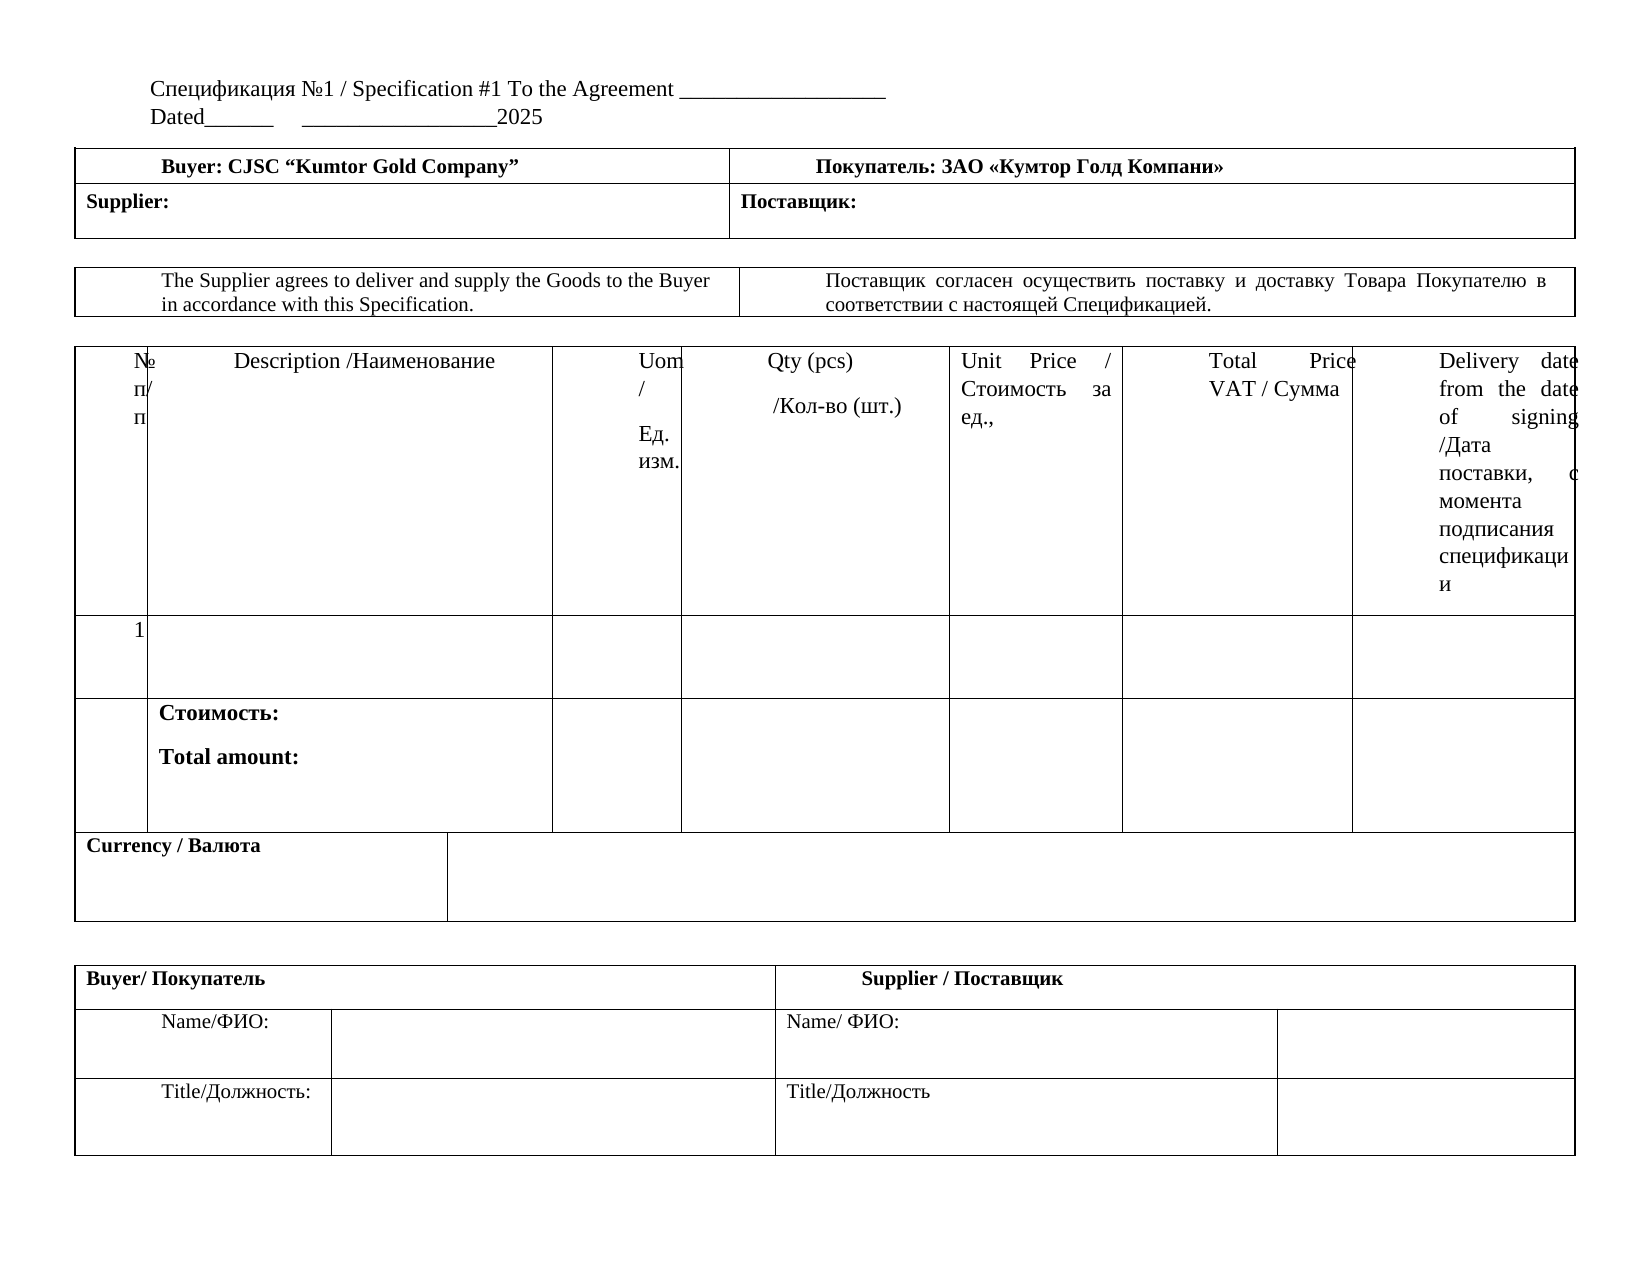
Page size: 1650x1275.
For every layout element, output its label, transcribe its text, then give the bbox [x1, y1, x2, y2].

table_header Unit Price / Стоимость за ед., [950, 347, 1122, 615]
table_header Buyer: CJSC “Kumtor Gold Company” [76, 149, 729, 183]
table_header Description /Наименование [148, 347, 552, 615]
list Спецификация №1 / Specification #1 To the Agreement __________________ [150, 75, 1575, 101]
table_cell [1353, 616, 1574, 697]
table_cell [553, 699, 681, 832]
table_header Buyer/ Покупатель [76, 966, 775, 1008]
table_cell [1123, 616, 1352, 697]
table_header Qty (pcs) /Кол-во (шт.) [682, 347, 949, 615]
table_cell Поставщик: [730, 184, 1574, 237]
table_cell [950, 616, 1122, 697]
table_cell [682, 616, 949, 697]
table_header Поставщик согласен осуществить поставку и доставку Товара Покупателю в соответствии с настоящей Спецификацией. [740, 268, 1574, 316]
table_cell [76, 699, 147, 832]
table_cell [1278, 1079, 1574, 1155]
table_header Покупатель: ЗАО «Кумтор Голд Компани» [730, 149, 1574, 183]
table_header Delivery date from the date of signing /Дата поставки, с момента подписания спецификации [1353, 347, 1574, 615]
table_cell [1278, 1010, 1574, 1078]
table_cell Name/ ФИО: [776, 1010, 1277, 1078]
table_cell Currency / Валюта [76, 833, 447, 921]
table_cell [148, 616, 552, 697]
table_cell [682, 699, 949, 832]
table_cell [448, 833, 1574, 921]
table_cell [332, 1010, 775, 1078]
table_cell Стоимость: Total amount: [148, 699, 552, 832]
table_cell [553, 616, 681, 697]
table_cell [1123, 699, 1352, 832]
table_header № п/п [76, 347, 147, 615]
list Dated______ _________________2025 [150, 103, 1575, 129]
table_cell Title/Должность [776, 1079, 1277, 1155]
table_header The Supplier agrees to deliver and supply the Goods to the Buyer in accordance with this Specification. [76, 268, 739, 316]
table_cell [1353, 699, 1574, 832]
table_cell [950, 699, 1122, 832]
table_cell 1 [76, 616, 147, 697]
table_cell [332, 1079, 775, 1155]
table_cell Title/Должность: [76, 1079, 331, 1155]
table_header Uom / Ед. изм. [553, 347, 681, 615]
table_header Supplier / Поставщик [776, 966, 1574, 1008]
table_header Total Price VAT / Сумма [1123, 347, 1352, 615]
table_cell Supplier: [76, 184, 729, 237]
table_cell Name/ФИО: [76, 1010, 331, 1078]
